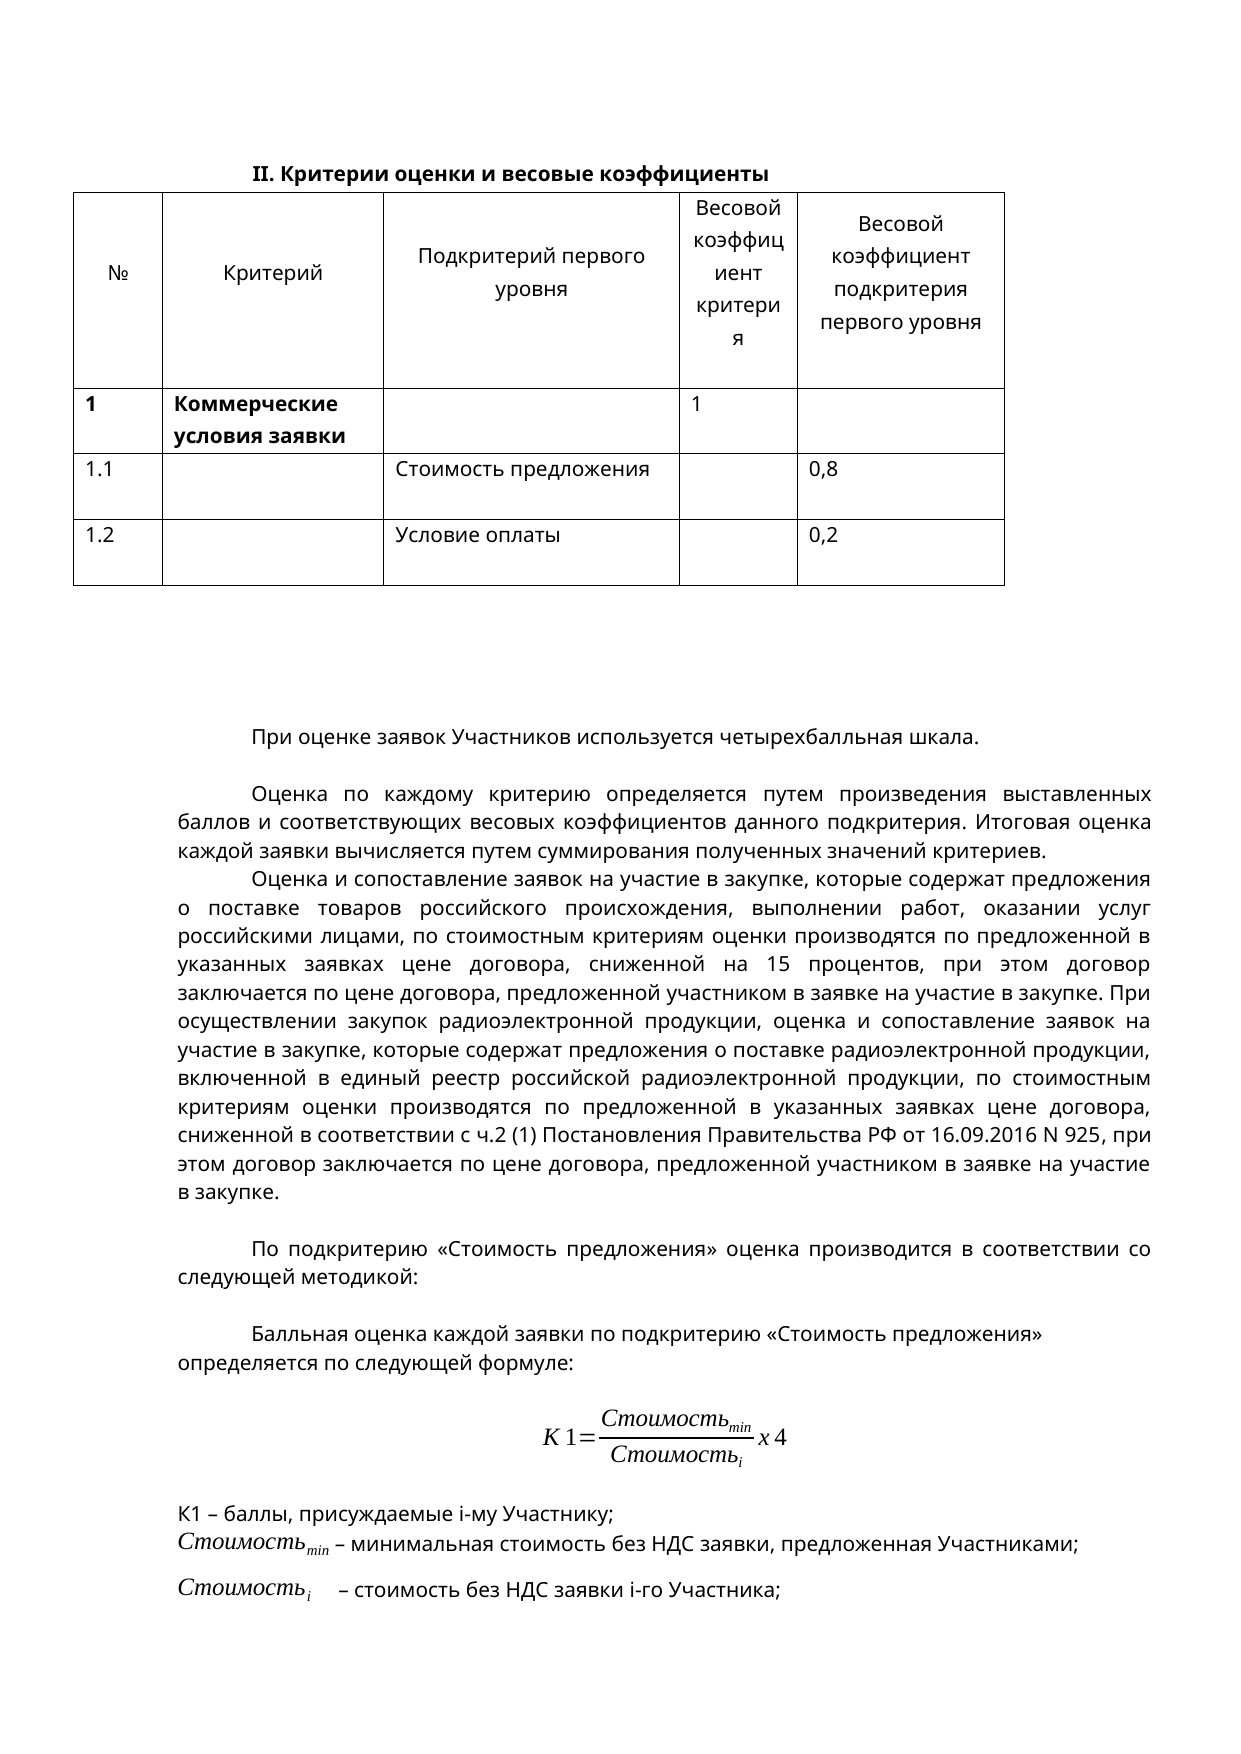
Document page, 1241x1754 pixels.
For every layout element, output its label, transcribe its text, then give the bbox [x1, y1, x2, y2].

table_cell [163, 454, 383, 519]
table_header № [74, 193, 162, 388]
text – минимальная стоимость без НДС заявки, предложенная Участниками; [177, 1528, 1152, 1559]
table_cell [680, 454, 797, 519]
text По подкритерию «Стоимость предложения» оценка производится в соответствии со следующей методикой: [177, 1234, 1152, 1291]
table_header Подкритерий первого уровня [384, 193, 679, 388]
table_cell [163, 520, 383, 584]
table_cell 1 [680, 389, 797, 453]
table_cell Коммерческие условия заявки [163, 389, 383, 453]
text При оценке заявок Участников используется четырехбалльная шкала. [177, 722, 1152, 751]
table_cell Стоимость предложения [384, 454, 679, 519]
table_header Критерий [163, 193, 383, 388]
table_cell 0,2 [798, 520, 1004, 584]
table_cell 0,8 [798, 454, 1004, 519]
table_header Весовой коэффициент критерия [680, 193, 797, 388]
table_cell 1.1 [74, 454, 162, 519]
table_header Весовой коэффициент подкритерия первого уровня [798, 193, 1004, 388]
table_cell [680, 520, 797, 584]
text – стоимость без НДС заявки i-го Участника; [177, 1573, 1152, 1605]
table_cell Условие оплаты [384, 520, 679, 584]
text Балльная оценка каждой заявки по подкритерию «Стоимость предложения» определяется по следующей формуле: [177, 1319, 1152, 1376]
text Оценка по каждому критерию определяется путем произведения выставленных баллов и соответствующих весовых коэффициентов данного подкритерия. Итоговая оценка каждой заявки вычисляется путем суммирования полученных значений критериев. [177, 779, 1152, 864]
table_cell 1 [74, 389, 162, 453]
text Оценка и сопоставление заявок на участие в закупке, которые содержат предложения о поставке товаров российского происхождения, выполнении работ, оказании услуг российскими лицами, по стоимостным критериям оценки производятся по предложенной в указанных заявках цене договора, сниженной на 15 процентов, при этом договор заключается по цене договора, предложенной участником в заявке на участие в закупке. При осуществлении закупок радиоэлектронной продукции, оценка и сопоставление заявок на участие в закупке, которые содержат предложения о поставке радиоэлектронной продукции, включенной в единый реестр российской радиоэлектронной продукции, по стоимостным критериям оценки производятся по предложенной в указанных заявках цене договора, сниженной в соответствии с ч.2 (1) Постановления Правительства РФ от 16.09.2016 N 925, при этом договор заключается по цене договора, предложенной участником в заявке на участие в закупке. [177, 864, 1152, 1206]
table_cell [384, 389, 679, 453]
text К1 – баллы, присуждаемые i-му Участнику; [177, 1499, 1152, 1528]
text II. Критерии оценки и весовые коэффициенты [252, 159, 1152, 187]
table_cell 1.2 [74, 520, 162, 584]
table_cell [798, 389, 1004, 453]
